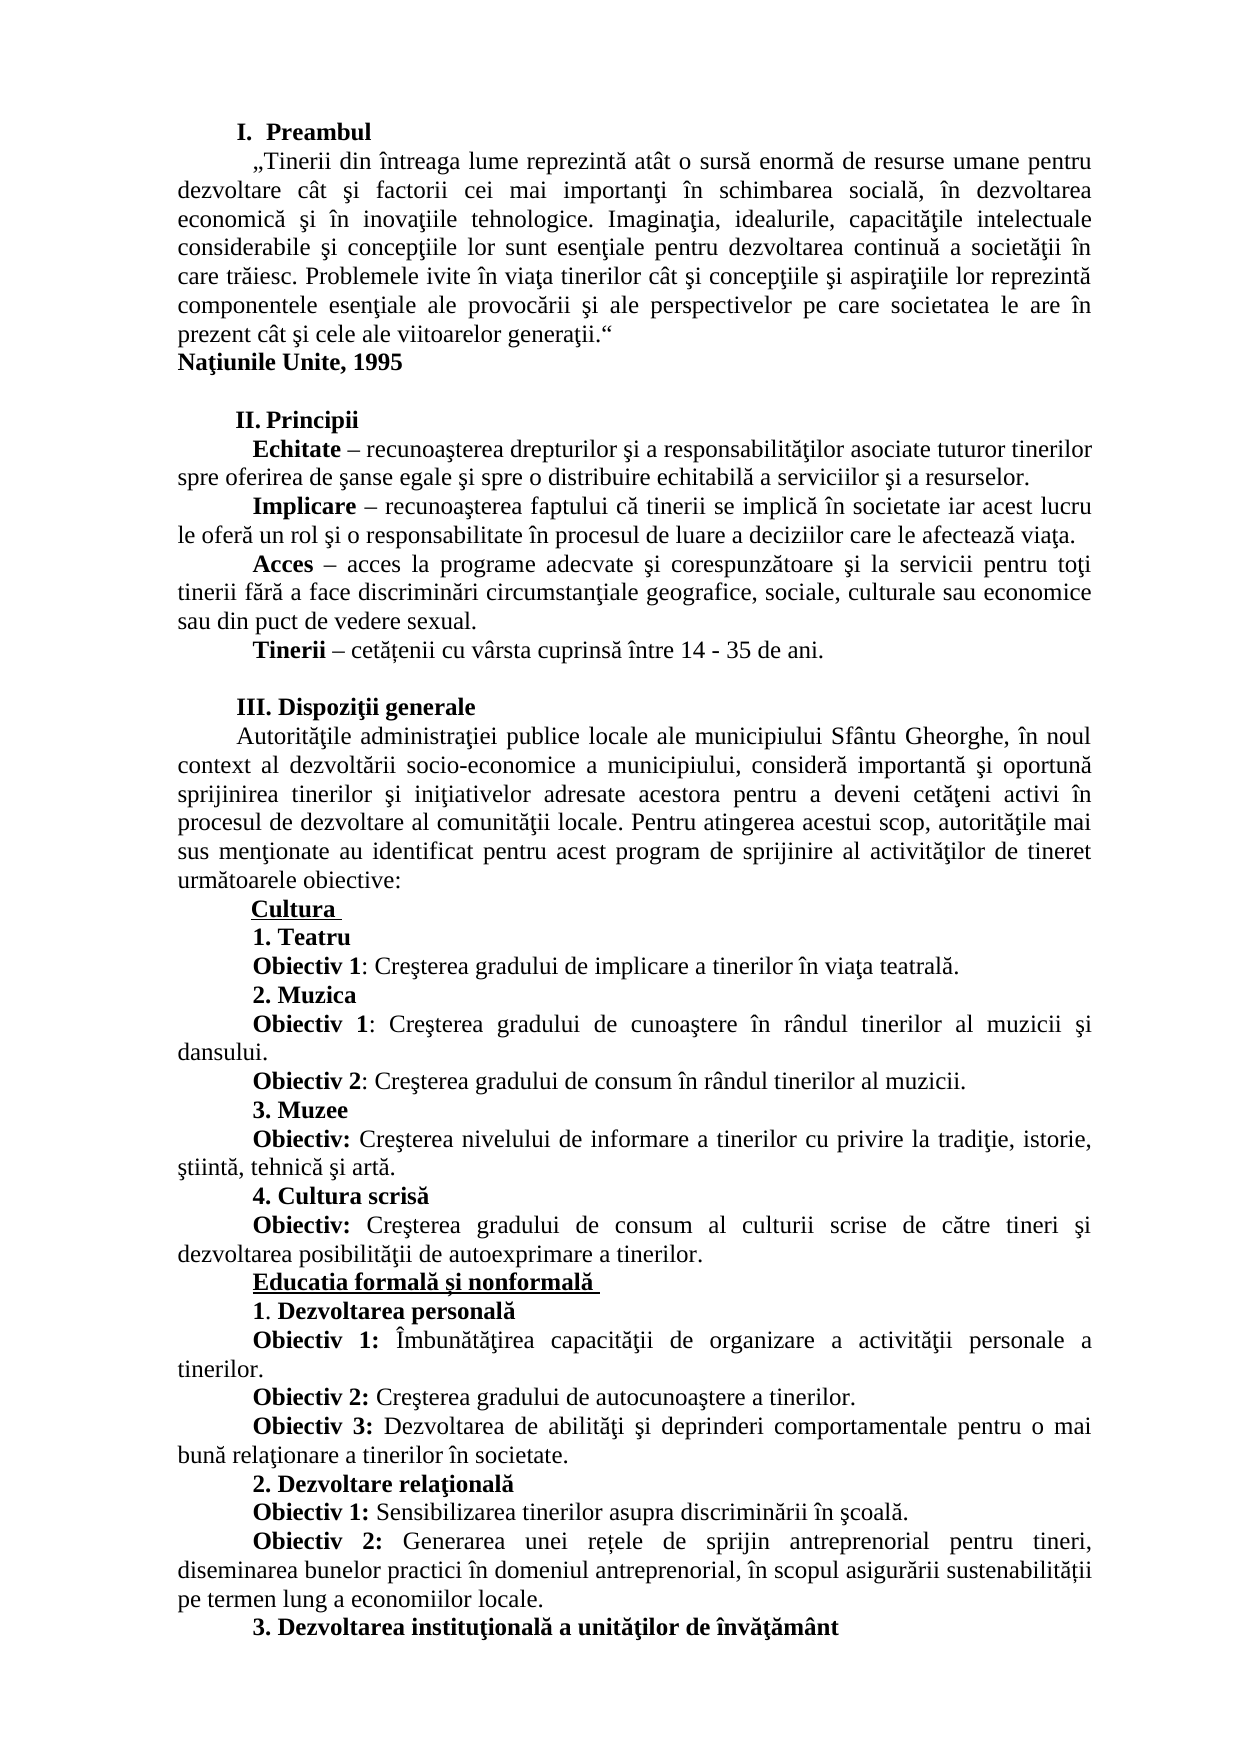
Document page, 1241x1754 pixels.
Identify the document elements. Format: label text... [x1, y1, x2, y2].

text Obiectiv 1: Sensibilizarea tinerilor asupra discriminării în şcoală. [177, 1497, 1092, 1526]
text „Tinerii din întreaga lume reprezintă atât o sursă enormă de resurse umane pentru dezvoltare cât şi factorii cei mai importanţi în schimbarea socială, în dezvoltarea economică şi în inovaţiile tehnologice. Imaginaţia, idealurile, capacităţile intelectuale considerabile şi concepţiile lor sunt esenţiale pentru dezvoltarea continuă a societăţii în care trăiesc. Problemele ivite în viaţa tinerilor cât şi concepţiile şi aspiraţiile lor reprezintă componentele esenţiale ale provocării şi ale perspectivelor pe care societatea le are în prezent cât şi cele ale viitoarelor generaţii.“ [177, 146, 1092, 347]
text III. Dispoziţii generale [177, 692, 1092, 721]
text 1. Teatru [177, 922, 1092, 951]
text Obiectiv 1: Creşterea gradului de implicare a tinerilor în viaţa teatrală. [177, 951, 1092, 980]
text Tinerii – cetățenii cu vârsta cuprinsă între 14 - 35 de ani. [177, 635, 1092, 664]
text Obiectiv: Creşterea gradului de consum al culturii scrise de către tineri şi dezvoltarea posibilităţii de autoexprimare a tinerilor. [177, 1210, 1092, 1267]
text Obiectiv 2: Generarea unei rețele de sprijin antreprenorial pentru tineri, diseminarea bunelor practici în domeniul antreprenorial, în scopul asigurării sustenabilității pe termen lung a economiilor locale. [177, 1526, 1092, 1612]
text 4. Cultura scrisă [177, 1181, 1092, 1210]
list Principii [235, 405, 1092, 434]
text Obiectiv 1: Îmbunătăţirea capacităţii de organizare a activităţii personale a tinerilor. [177, 1325, 1092, 1382]
text Obiectiv 1: Creşterea gradului de cunoaştere în rândul tinerilor al muzicii şi dansului. [177, 1009, 1092, 1066]
text 1. Dezvoltarea personală [177, 1296, 1092, 1325]
text Acces – acces la programe adecvate şi corespunzătoare şi la servicii pentru toţi tinerii fără a face discriminări circumstanţiale geografice, sociale, culturale sau economice sau din puct de vedere sexual. [177, 549, 1092, 635]
text Naţiunile Unite, 1995 [177, 347, 1092, 376]
text Obiectiv 2: Creşterea gradului de consum în rândul tinerilor al muzicii. [177, 1066, 1092, 1095]
text Obiectiv 3: Dezvoltarea de abilităţi şi deprinderi comportamentale pentru o mai bună relaţionare a tinerilor în societate. [177, 1411, 1092, 1469]
text Educatia formală și nonformală [177, 1267, 1092, 1296]
text 2. Dezvoltare relaţională [177, 1469, 1092, 1497]
text Echitate – recunoaşterea drepturilor şi a responsabilităţilor asociate tuturor tinerilor spre oferirea de şanse egale şi spre o distribuire echitabilă a serviciilor şi a resurselor. [177, 434, 1092, 491]
text Autorităţile administraţiei publice locale ale municipiului Sfântu Gheorghe, în noul context al dezvoltării socio-economice a municipiului, consideră importantă şi oportună sprijinirea tinerilor şi iniţiativelor adresate acestora pentru a deveni cetăţeni activi în procesul de dezvoltare al comunităţii locale. Pentru atingerea acestui scop, autorităţile mai sus menţionate au identificat pentru acest program de sprijinire al activităţilor de tineret următoarele obiective: [177, 721, 1092, 894]
text 3. Dezvoltarea instituţională a unităţilor de învăţământ [177, 1612, 1092, 1641]
text Implicare – recunoaşterea faptului că tinerii se implică în societate iar acest lucru le oferă un rol şi o responsabilitate în procesul de luare a deciziilor care le afectează viaţa. [177, 491, 1092, 549]
list Preambul [236, 117, 1092, 146]
text Obiectiv: Creşterea nivelului de informare a tinerilor cu privire la tradiţie, istorie, ştiintă, tehnică şi artă. [177, 1124, 1092, 1181]
text 3. Muzee [177, 1095, 1092, 1124]
text 2. Muzica [177, 980, 1092, 1009]
text Cultura [177, 894, 1092, 922]
text Obiectiv 2: Creşterea gradului de autocunoaştere a tinerilor. [177, 1382, 1092, 1411]
